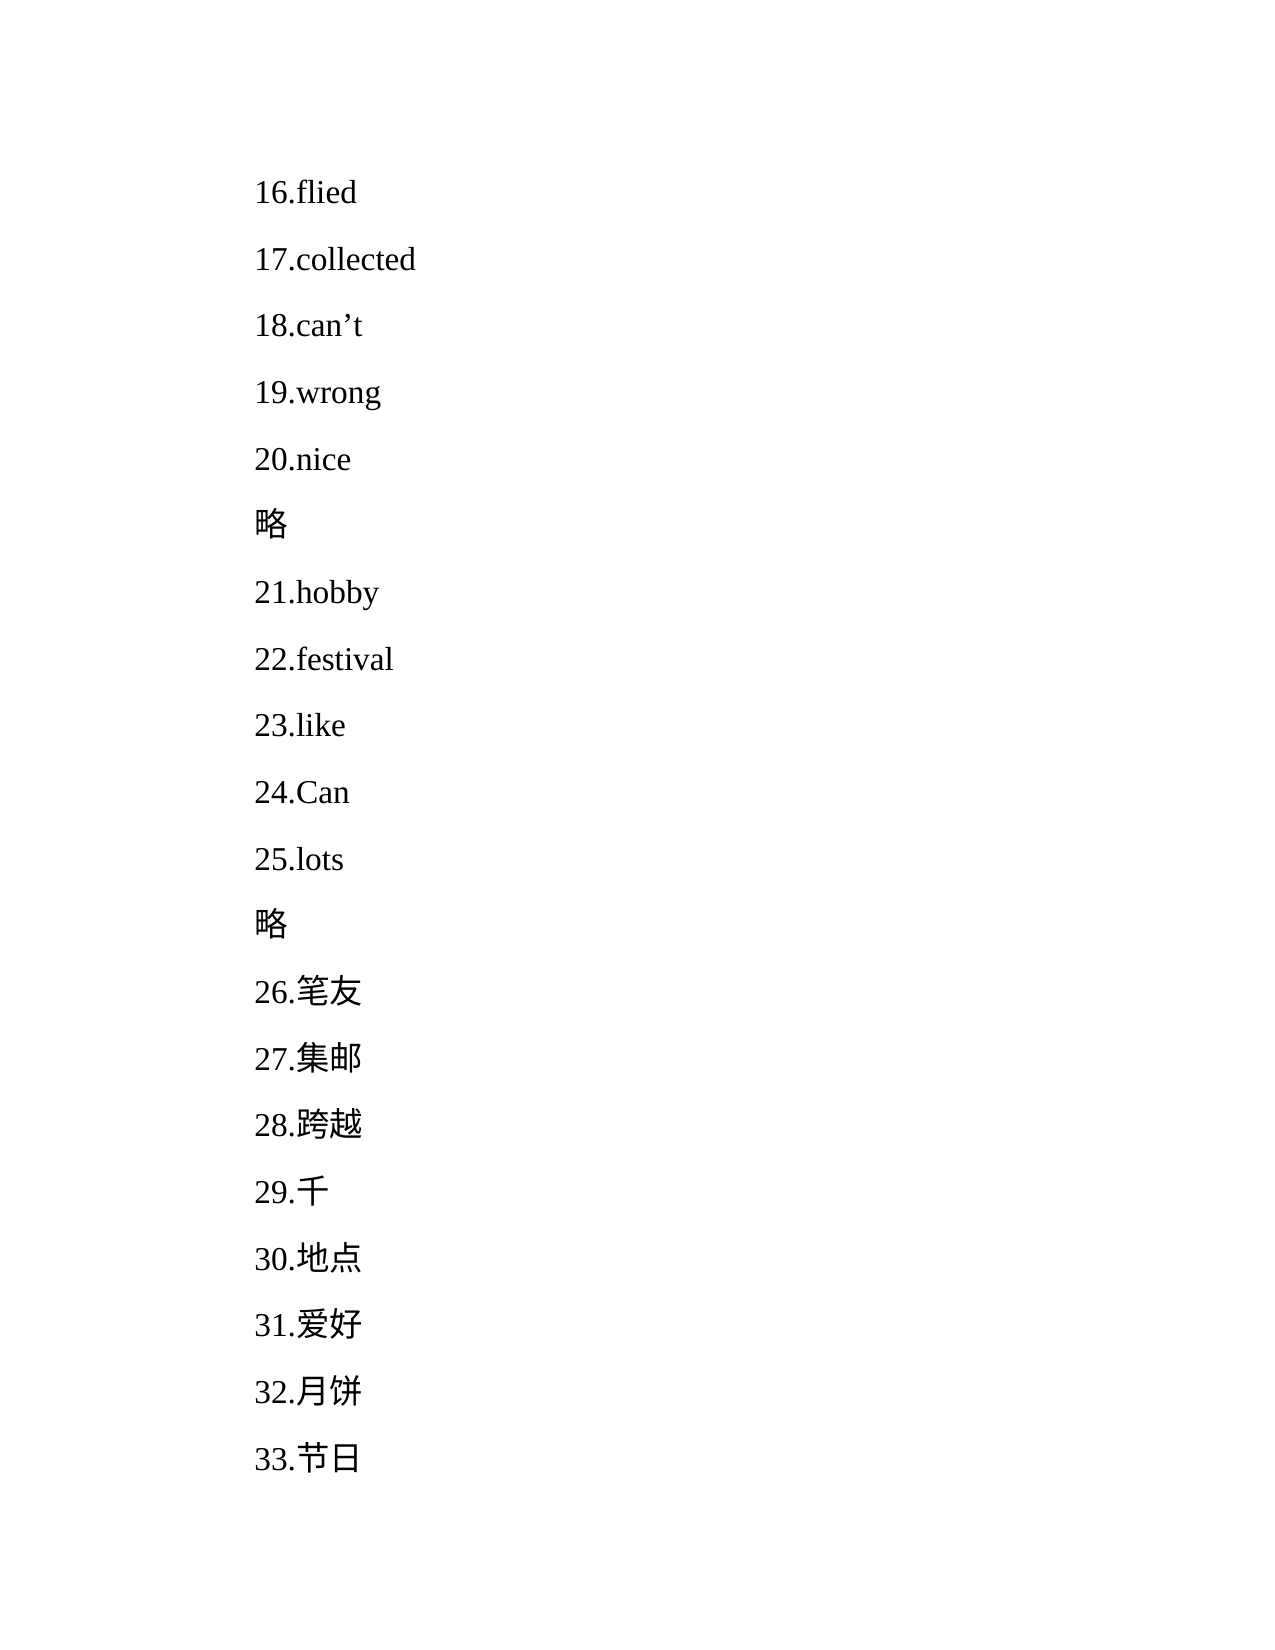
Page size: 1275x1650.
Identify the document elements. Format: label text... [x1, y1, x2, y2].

text 16.flied [187, 150, 1087, 217]
text 18.can’t [187, 283, 1087, 350]
text 略 [187, 483, 1087, 550]
text 30.地点 [187, 1217, 1087, 1283]
text 32.月饼 [187, 1350, 1087, 1417]
text 27.集邮 [187, 1017, 1087, 1083]
text 17.collected [187, 217, 1087, 283]
text 26.笔友 [187, 950, 1087, 1017]
text 25.lots [187, 817, 1087, 883]
text 19.wrong [187, 350, 1087, 417]
text 33.节日 [187, 1417, 1087, 1483]
text 24.Can [187, 750, 1087, 817]
text 31.爱好 [187, 1283, 1087, 1350]
text 22.festival [187, 617, 1087, 683]
text 略 [187, 883, 1087, 950]
text 28.跨越 [187, 1083, 1087, 1150]
text 21.hobby [187, 550, 1087, 617]
text 23.like [187, 683, 1087, 750]
text 20.nice [187, 417, 1087, 483]
text 29.千 [187, 1150, 1087, 1217]
